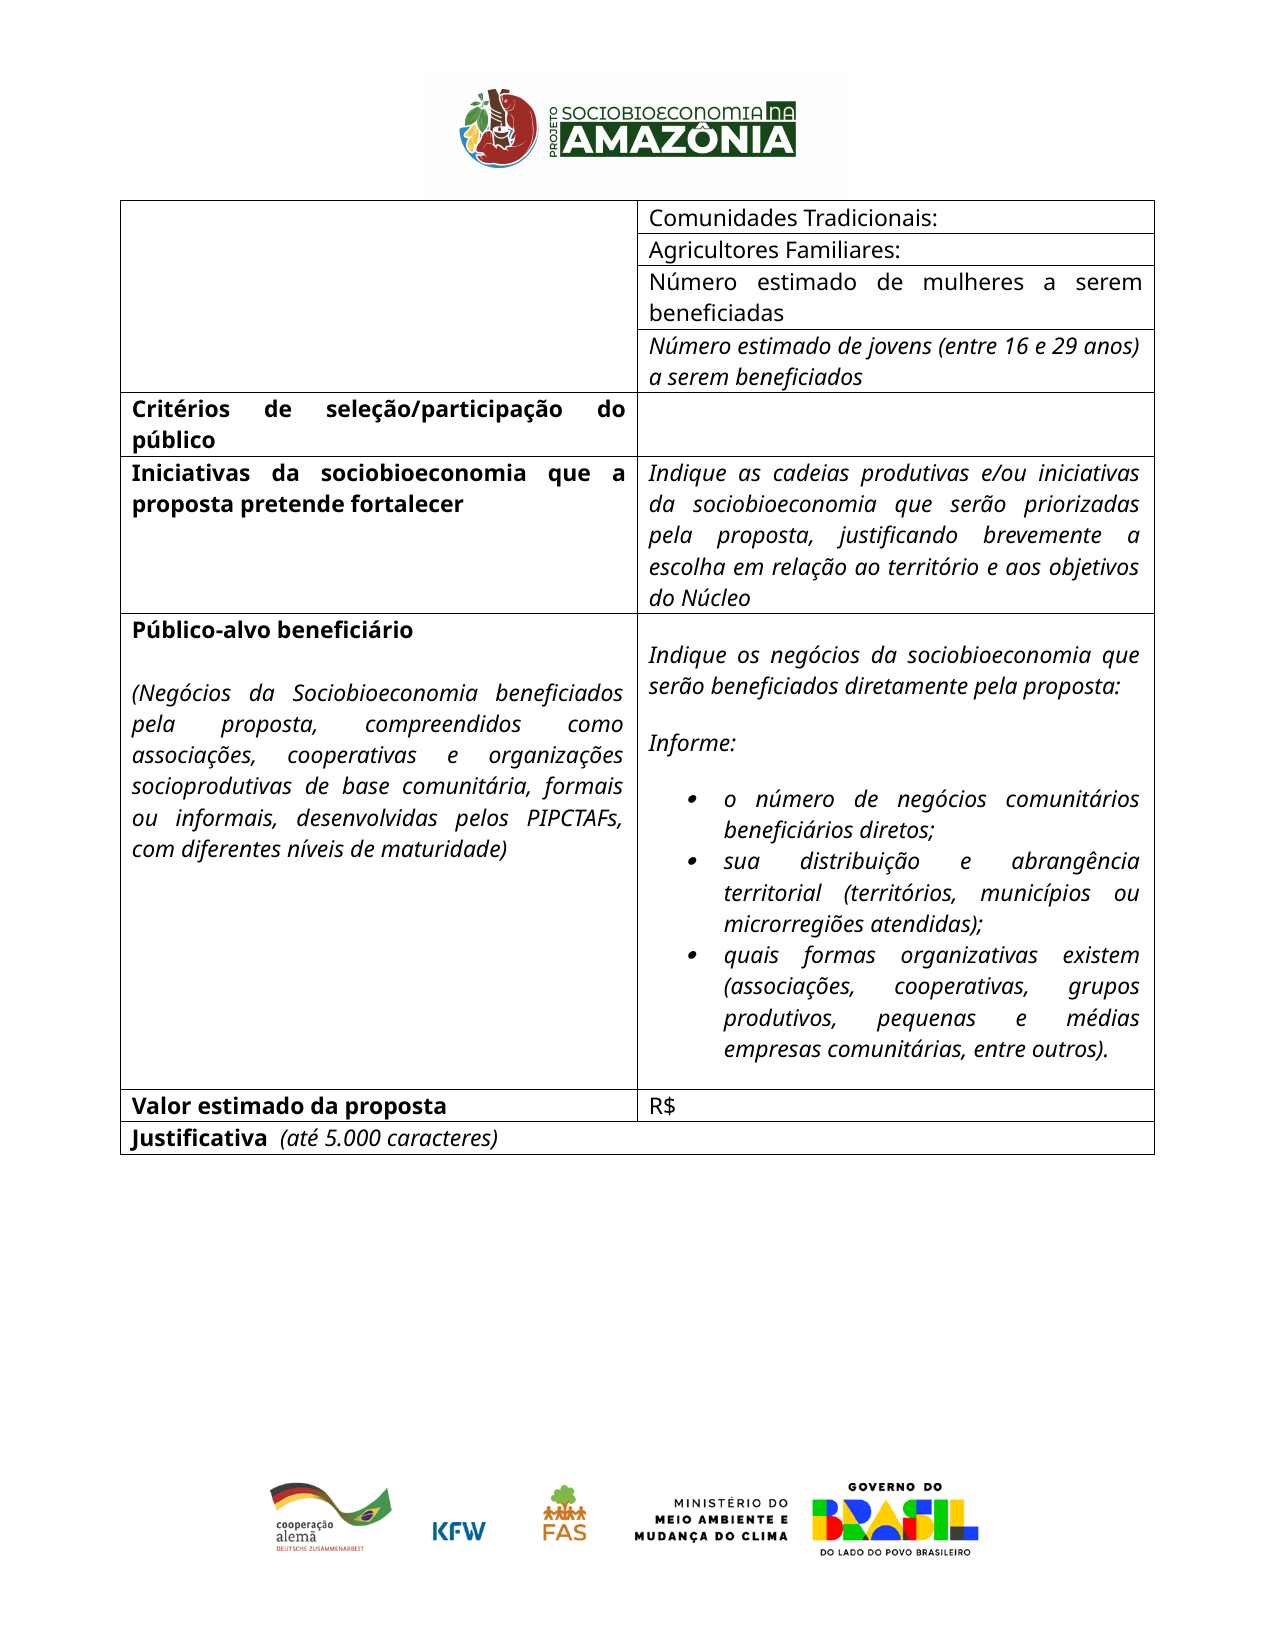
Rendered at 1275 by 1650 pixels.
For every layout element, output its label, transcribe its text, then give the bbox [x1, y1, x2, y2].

table_cell Critérios de seleção/participação do público [121, 393, 637, 456]
table_cell Número estimado de jovens (entre 16 e 29 anos) a serem beneficiados [638, 330, 1154, 392]
table_cell Comunidades Tradicionais: [638, 201, 1154, 233]
table_cell Público-alvo beneficiário (Negócios da Sociobioeconomia beneficiados pela proposta, compreendidos como associações, cooperativas e organizações socioprodutivas de base comunitária, formais ou informais, desenvolvidas pelos PIPCTAFs, com diferentes níveis de maturidade) [121, 614, 637, 1089]
table_cell R$ [638, 1090, 1154, 1121]
picture [150, 1446, 1125, 1577]
table_cell Indique as cadeias produtivas e/ou iniciativas da sociobioeconomia que serão priorizadas pela proposta, justificando brevemente a escolha em relação ao território e aos objetivos do Núcleo [638, 457, 1154, 613]
table_cell Agricultores Familiares: [638, 234, 1154, 265]
table_cell Valor estimado da proposta [121, 1090, 637, 1121]
table_cell Justificativa (até 5.000 caracteres) [121, 1122, 1154, 1153]
table_cell [638, 393, 1154, 456]
table_cell Número estimado de mulheres a serem beneficiadas [638, 266, 1154, 328]
table_cell Iniciativas da sociobioeconomia que a proposta pretende fortalecer [121, 457, 637, 613]
picture [424, 73, 851, 200]
table_cell Indique os negócios da sociobioeconomia que serão beneficiados diretamente pela proposta: Informe: o número de negócios comunitários beneficiários diretos; sua distribuição e abrangência territorial (territórios, municípios ou microrregiões atendidas); quais formas organizativas existem (associações, cooperativas, grupos produtivos, pequenas e médias empresas comunitárias, entre outros). [638, 614, 1154, 1089]
